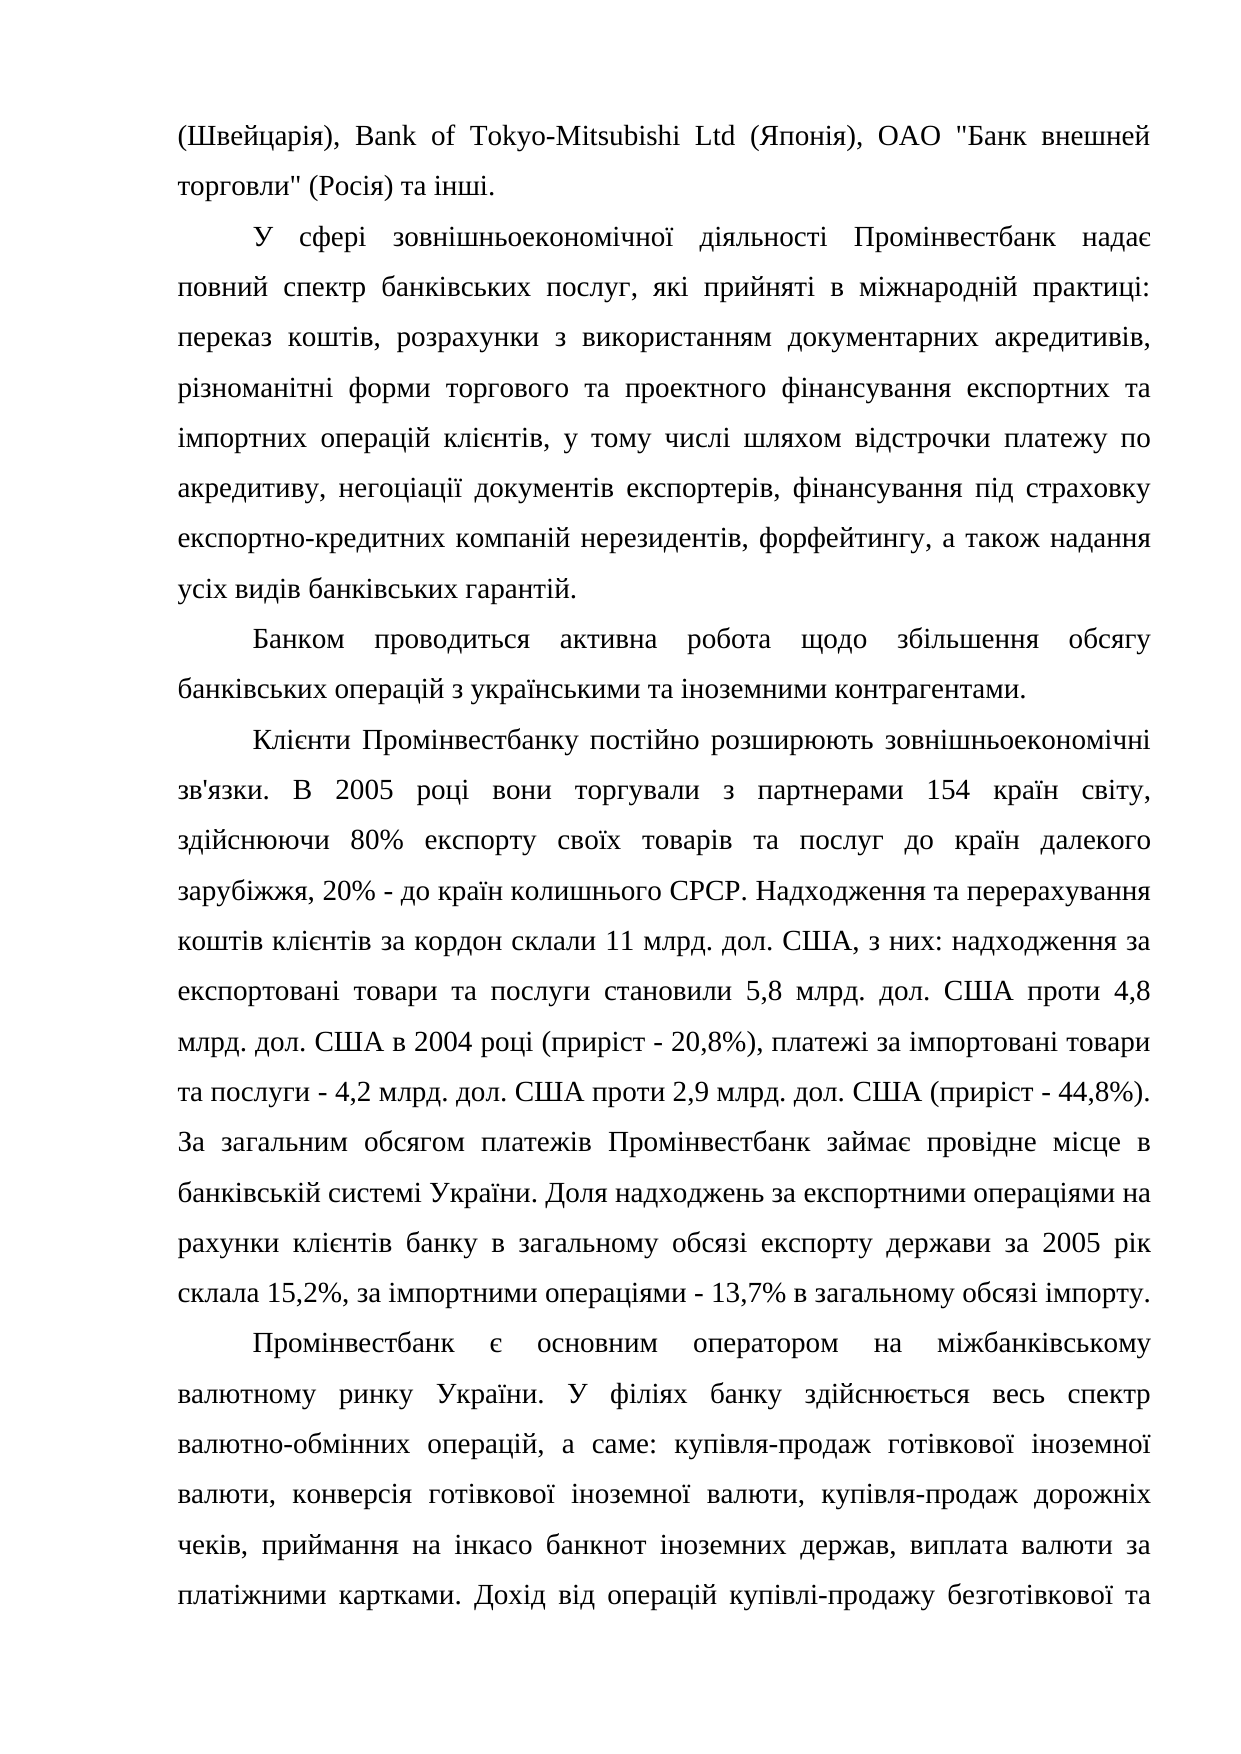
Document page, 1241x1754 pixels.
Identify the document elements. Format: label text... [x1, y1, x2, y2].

text Банком проводиться активна робота щодо збільшення обсягу банківських операцій з українськими та іноземними контрагентами. [177, 621, 1152, 705]
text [177, 118, 1152, 202]
text У сфері зовнішньоекономічної діяльності Промінвестбанк надає повний спектр банківських послуг, які прийняті в міжнародній практиці: переказ коштів, розрахунки з використанням документарних акредитивів, різноманітні форми торгового та проектного фінансування експортних та імпортних операцій клієнтів, у тому числі шляхом відстрочки платежу по акредитиву, негоціації документів експортерів, фінансування під страховку експортно-кредитних компаній нерезидентів, форфейтингу, а також надання усіх видів банківських гарантій. [177, 219, 1152, 604]
text Клієнти Промінвестбанку постійно розширюють зовнішньоекономічні зв'язки. В 2005 році вони торгували з партнерами 154 країн світу, здійснюючи 80% експорту своїх товарів та послуг до країн далекого зарубіжжя, 20% - до країн колишнього СРСР. Надходження та перерахування коштів клієнтів за кордон склали 11 млрд. дол. США, з них: надходження за експортовані товари та послуги становили 5,8 млрд. дол. США проти 4,8 млрд. дол. США в 2004 році (приріст - 20,8%), платежі за імпортовані товари та послуги - 4,2 млрд. дол. США проти 2,9 млрд. дол. США (приріст - 44,8%). За загальним обсягом платежів Промінвестбанк займає провідне місце в банківській системі України. Доля надходжень за експортними операціями на рахунки клієнтів банку в загальному обсязі експорту держави за 2005 рік склала 15,2%, за імпортними операціями - 13,7% в загальному обсязі імпорту. [177, 722, 1152, 1309]
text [177, 1326, 1152, 1611]
